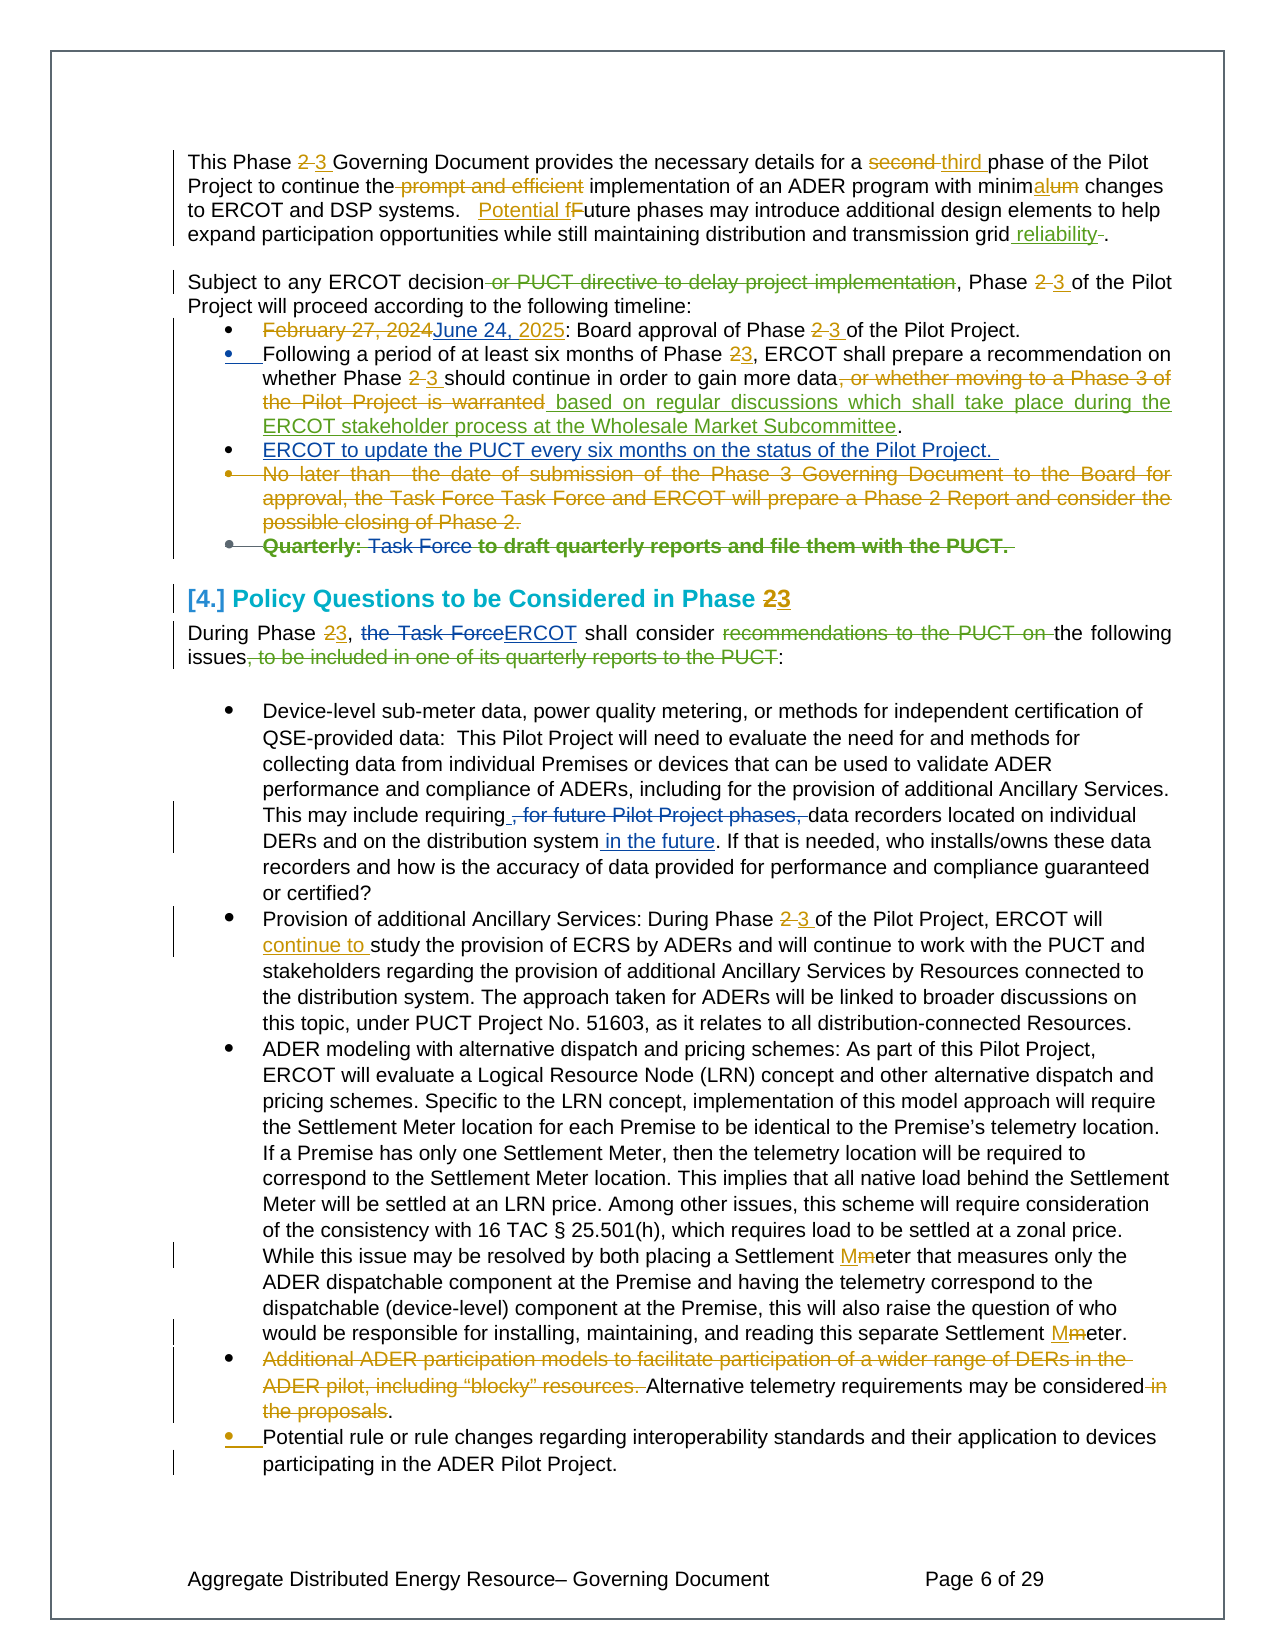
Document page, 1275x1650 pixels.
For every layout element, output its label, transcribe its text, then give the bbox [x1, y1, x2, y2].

text Subject to any ERCOT decision, Phase of the Pilot Project will proceed according to the following timeline: [187, 270, 1172, 318]
text This Phase Governing Document provides the necessary details for a phase of the Pilot Project to continue the implementation of an ADER program with minim changes to ERCOT and DSP systems. uture phases may introduce additional design elements to help expand participation opportunities while still maintaining distribution and transmission grid. [187, 150, 1172, 246]
list Provision of additional Ancillary Services: During Phase of the Pilot Project, ERCOT will study the provision of ECRS by ADERs and will continue to work with the PUCT and stakeholders regarding the provision of additional Ancillary Services by Resources connected to the distribution system. The approach taken for ADERs will be linked to broader discussions on this topic, under PUCT Project No. 51603, as it relates to all distribution-connected Resources. [225, 906, 1172, 1035]
list Potential rule or rule changes regarding interoperability standards and their application to devices participating in the ADER Pilot Project. [225, 1425, 1172, 1475]
subtitle Policy Questions to be Considered in Phase [187, 584, 1172, 612]
list : Board approval of Phase of the Pilot Project. [225, 318, 1172, 342]
list Alternative telemetry requirements may be considered. [225, 1347, 1172, 1423]
list ADER modeling with alternative dispatch and pricing schemes: As part of this Pilot Project, ERCOT will evaluate a Logical Resource Node (LRN) concept and other alternative dispatch and pricing schemes. Specific to the LRN concept, implementation of this model approach will require the Settlement Meter location for each Premise to be identical to the Premise’s telemetry location. If a Premise has only one Settlement Meter, then the telemetry location will be required to correspond to the Settlement Meter location. This implies that all native load behind the Settlement Meter will be settled at an LRN price. Among other issues, this scheme will require consideration of the consistency with 16 TAC § 25.501(h), which requires load to be settled at a zonal price. While this issue may be resolved by both placing a Settlement eter that measures only the ADER dispatchable component at the Premise and having the telemetry correspond to the dispatchable (device-level) component at the Premise, this will also raise the question of who would be responsible for installing, maintaining, and reading this separate Settlement eter. [225, 1037, 1172, 1345]
list Quarterly: to draft quarterly reports and file them with the PUCT. [225, 534, 1172, 559]
list Device-level sub-meter data, power quality metering, or methods for independent certification of QSE-provided data: This Pilot Project will need to evaluate the need for and methods for collecting data from individual Premises or devices that can be used to validate ADER performance and compliance of ADERs, including for the provision of additional Ancillary Services. This may include requiringdata recorders located on individual DERs and on the distribution system. If that is needed, who installs/owns these data recorders and how is the accuracy of data provided for performance and compliance guaranteed or certified? [225, 699, 1172, 904]
list Following a period of at least six months of Phase , ERCOT shall prepare a recommendation on whether Phase should continue in order to gain more data. [225, 342, 1172, 438]
text During Phase , shall consider the following issues: [187, 621, 1172, 669]
